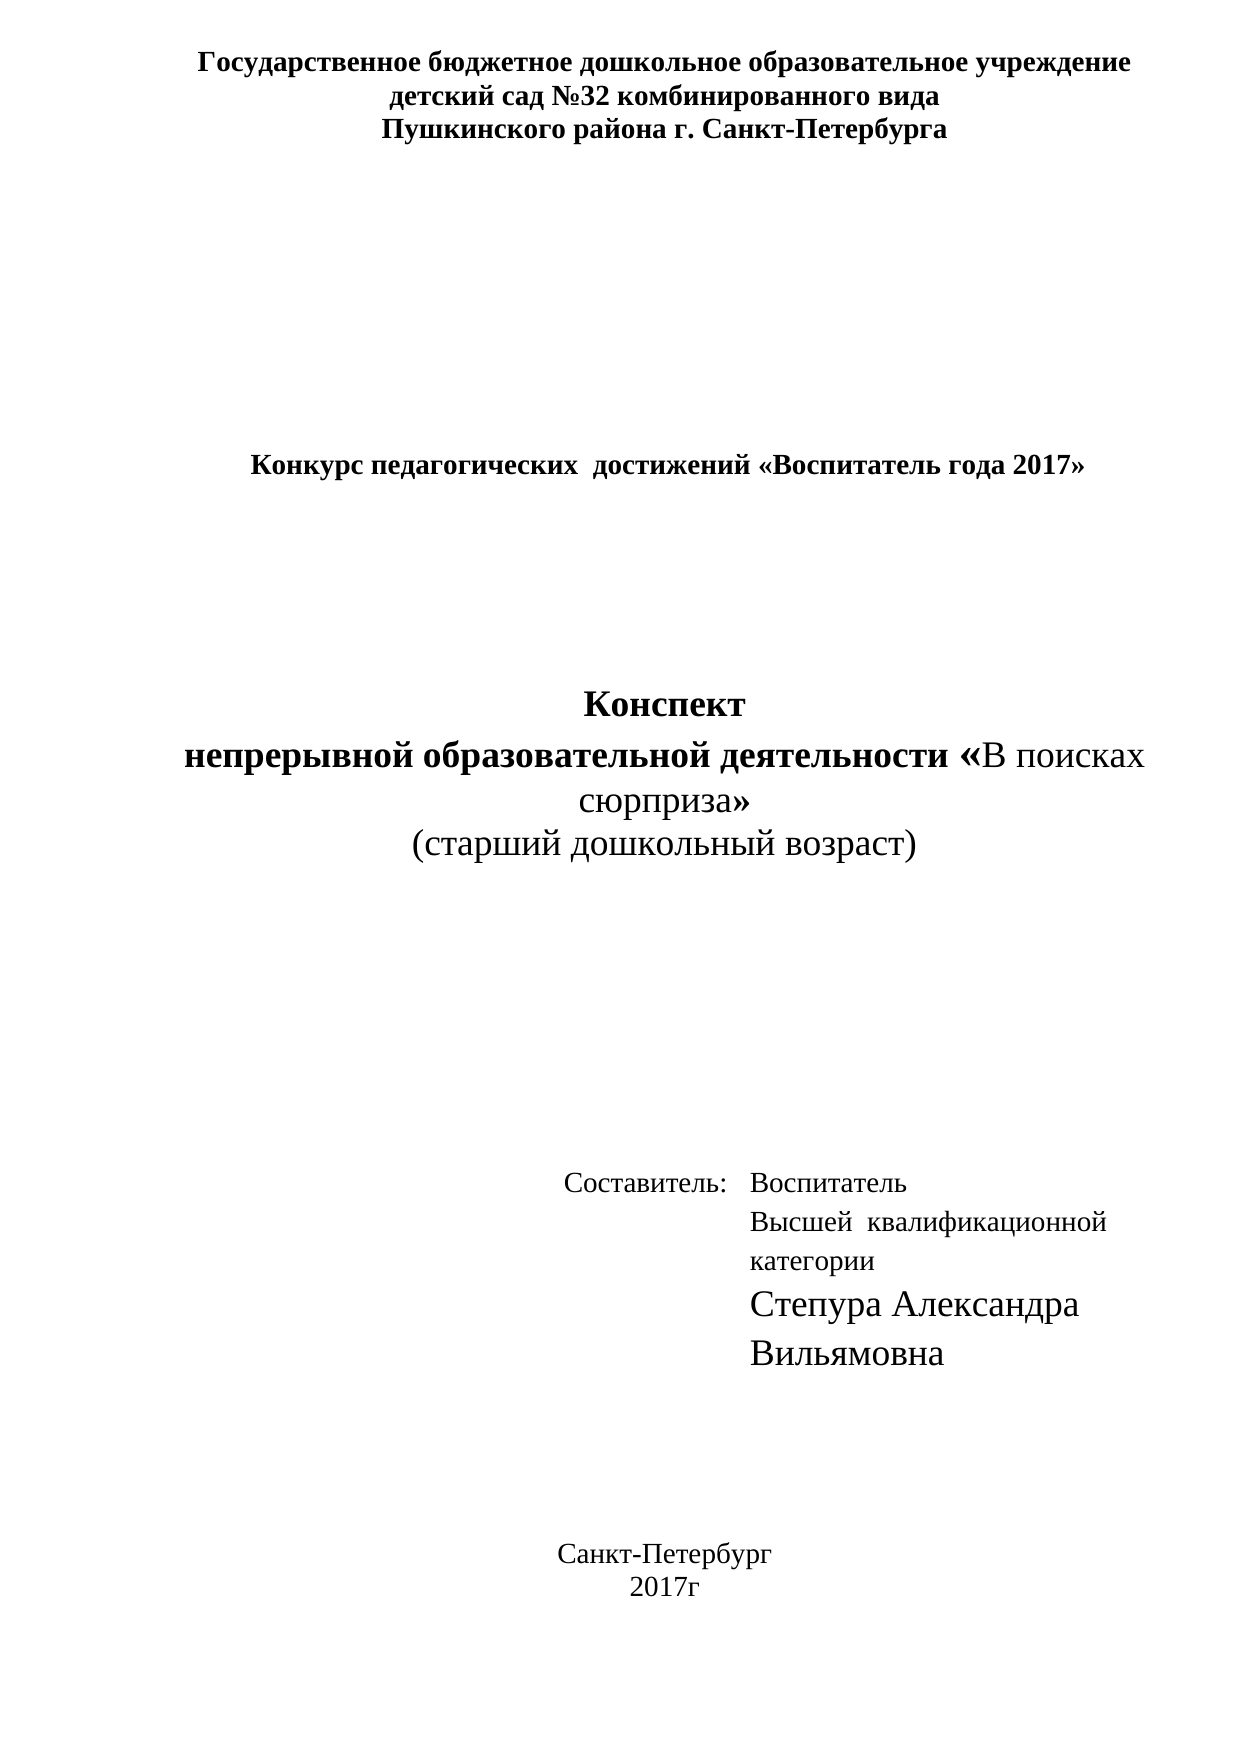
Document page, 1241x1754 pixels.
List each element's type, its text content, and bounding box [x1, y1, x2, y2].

table_header Воспитатель Высшей квалификационной категории Степура Александра Вильямовна [738, 1166, 1143, 1378]
text Конкурс педагогических достижений «Воспитатель года 2017» [177, 447, 1152, 480]
table_header Составитель: [523, 1166, 738, 1378]
text Санкт-Петербург [177, 1536, 1152, 1569]
text Конспект [177, 682, 1152, 725]
text непрерывной образовательной деятельности «В поисках сюрприза» [177, 725, 1152, 821]
text детский сад №32 комбинированного вида [177, 78, 1152, 111]
text 2017г Цель: Развитие у дошкольников внимания, координации, логического мышления и активизация словарного запаса. [177, 1569, 1152, 1603]
text (старший дошкольный возраст) [177, 821, 1152, 864]
text Пушкинского района г. Санкт-Петербурга [177, 111, 1152, 145]
text Государственное бюджетное дошкольное образовательное учреждение [177, 44, 1152, 78]
